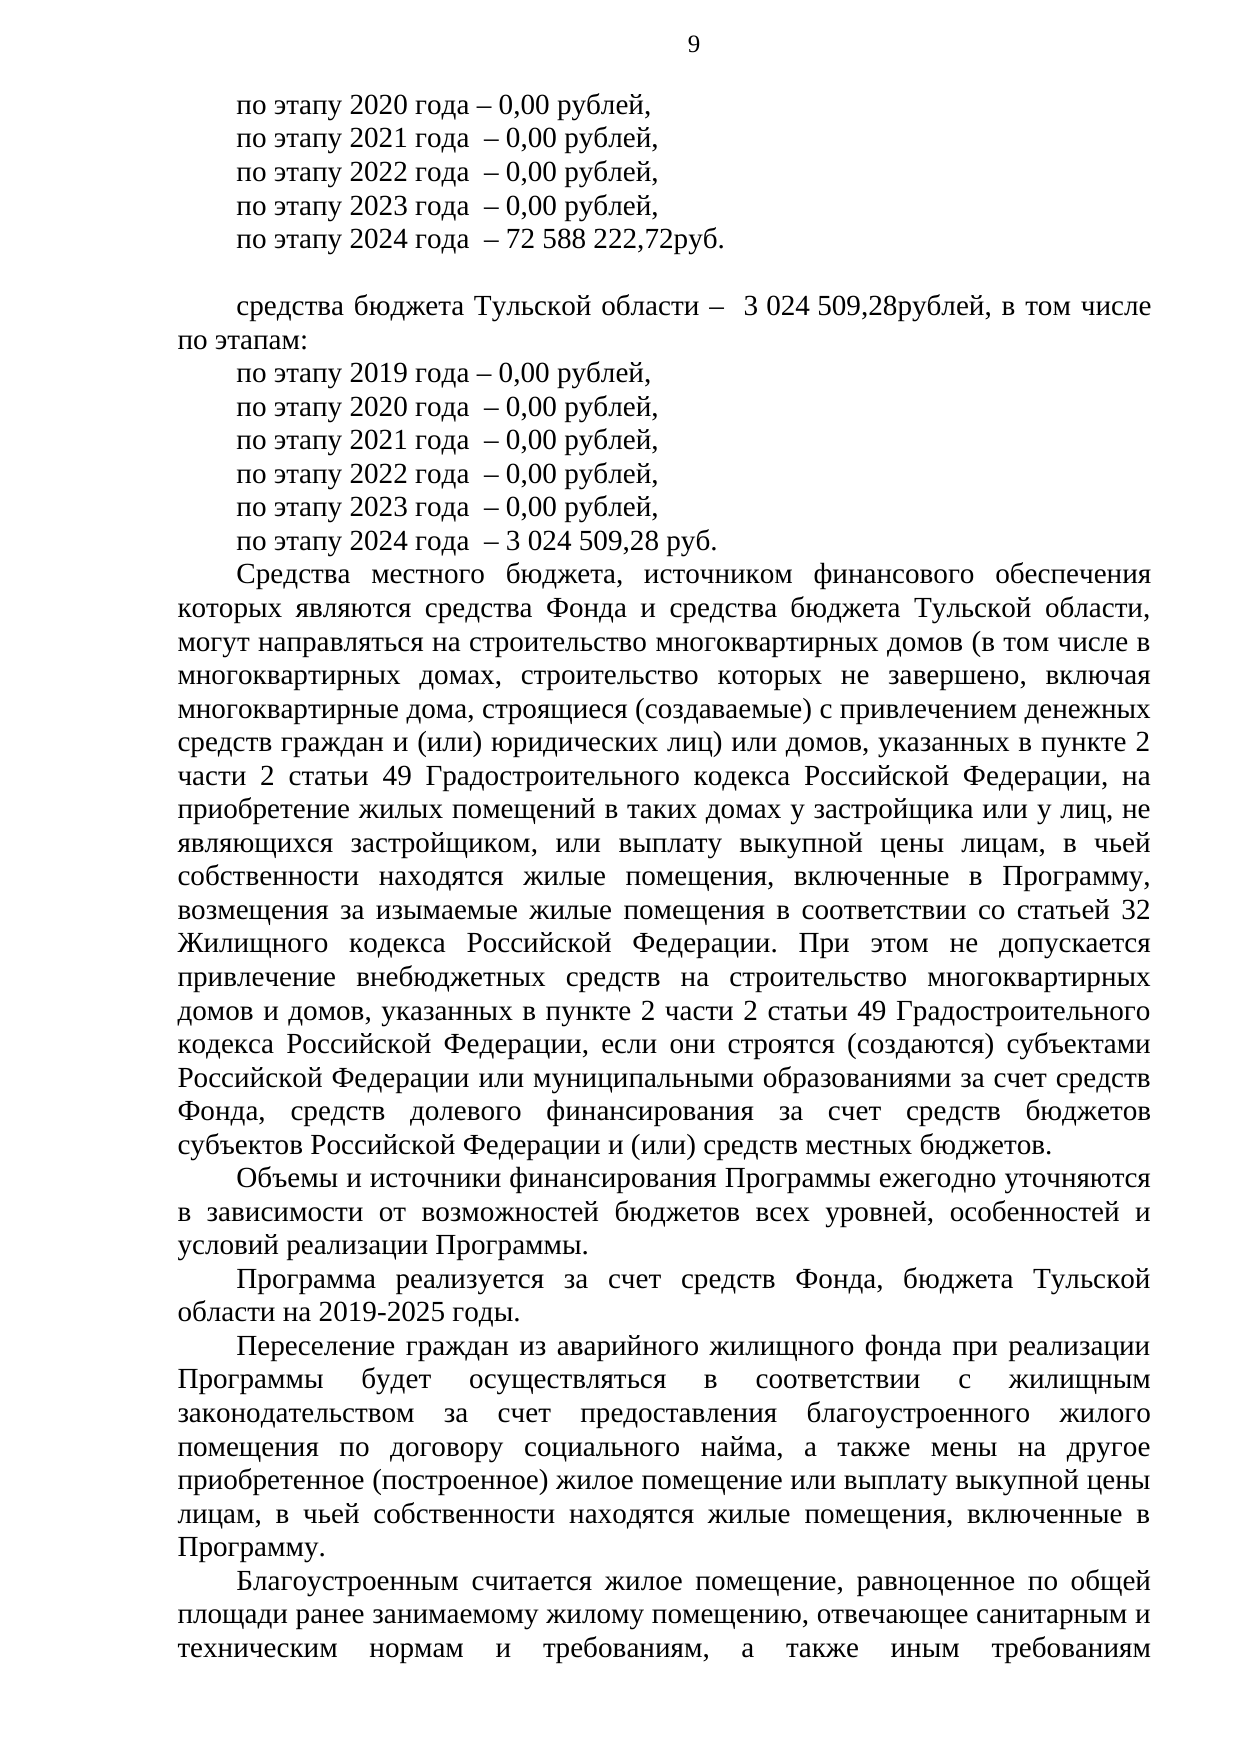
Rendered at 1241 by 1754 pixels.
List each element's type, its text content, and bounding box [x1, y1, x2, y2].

text по этапу 2023 года – 0,00 рублей, [177, 188, 1152, 221]
text по этапу 2021 года – 0,00 рублей, [177, 121, 1152, 154]
text Переселение граждан из аварийного жилищного фонда при реализации Программы будет осуществляться в соответствии с жилищным законодательством за счет предоставления благоустроенного жилого помещения по договору социального найма, а также мены на другое приобретенное (построенное) жилое помещение или выплату выкупной цены лицам, в чьей собственности находятся жилые помещения, включенные в Программу. [177, 1328, 1152, 1563]
text по этапу 2020 года – 0,00 рублей, [177, 389, 1152, 422]
text Программа реализуется за счет средств Фонда, бюджета Тульской области на 2019-2025 годы. [177, 1261, 1152, 1328]
text Средства местного бюджета, источником финансового обеспечения которых являются средства Фонда и средства бюджета Тульской области, могут направляться на строительство многоквартирных домов (в том числе в многоквартирных домах, строительство которых не завершено, включая многоквартирные дома, строящиеся (создаваемые) с привлечением денежных средств граждан и (или) юридических лиц) или домов, указанных в пункте 2 части 2 статьи 49 Градостроительного кодекса Российской Федерации, на приобретение жилых помещений в таких домах у застройщика или у лиц, не являющихся застройщиком, или выплату выкупной цены лицам, в чьей собственности находятся жилые помещения, включенные в Программу, возмещения за изымаемые жилые помещения в соответствии со статьей 32 Жилищного кодекса Российской Федерации. При этом не допускается привлечение внебюджетных средств на строительство многоквартирных домов и домов, указанных в пункте 2 части 2 статьи 49 Градостроительного кодекса Российской Федерации, если они строятся (создаются) субъектами Российской Федерации или муниципальными образованиями за счет средств Фонда, средств долевого финансирования за счет средств бюджетов субъектов Российской Федерации и (или) средств местных бюджетов. [177, 557, 1152, 1160]
text по этапу 2024 года – 3 024 509,28 руб. [177, 523, 1152, 557]
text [177, 1563, 1152, 1663]
text по этапу 2022 года – 0,00 рублей, [177, 456, 1152, 489]
text по этапу 2019 года – 0,00 рублей, [177, 355, 1152, 389]
text по этапу 2023 года – 0,00 рублей, [177, 489, 1152, 523]
text по этапу 2020 года – 0,00 рублей, [177, 87, 1152, 121]
text средства бюджета Тульской области – 3 024 509,28рублей, в том числе по этапам: [177, 288, 1152, 355]
text Объемы и источники финансирования Программы ежегодно уточняются в зависимости от возможностей бюджетов всех уровней, особенностей и условий реализации Программы. [177, 1160, 1152, 1261]
text по этапу 2021 года – 0,00 рублей, [177, 422, 1152, 456]
text по этапу 2024 года – 72 588 222,72руб. [177, 221, 1152, 255]
text по этапу 2022 года – 0,00 рублей, [177, 154, 1152, 188]
